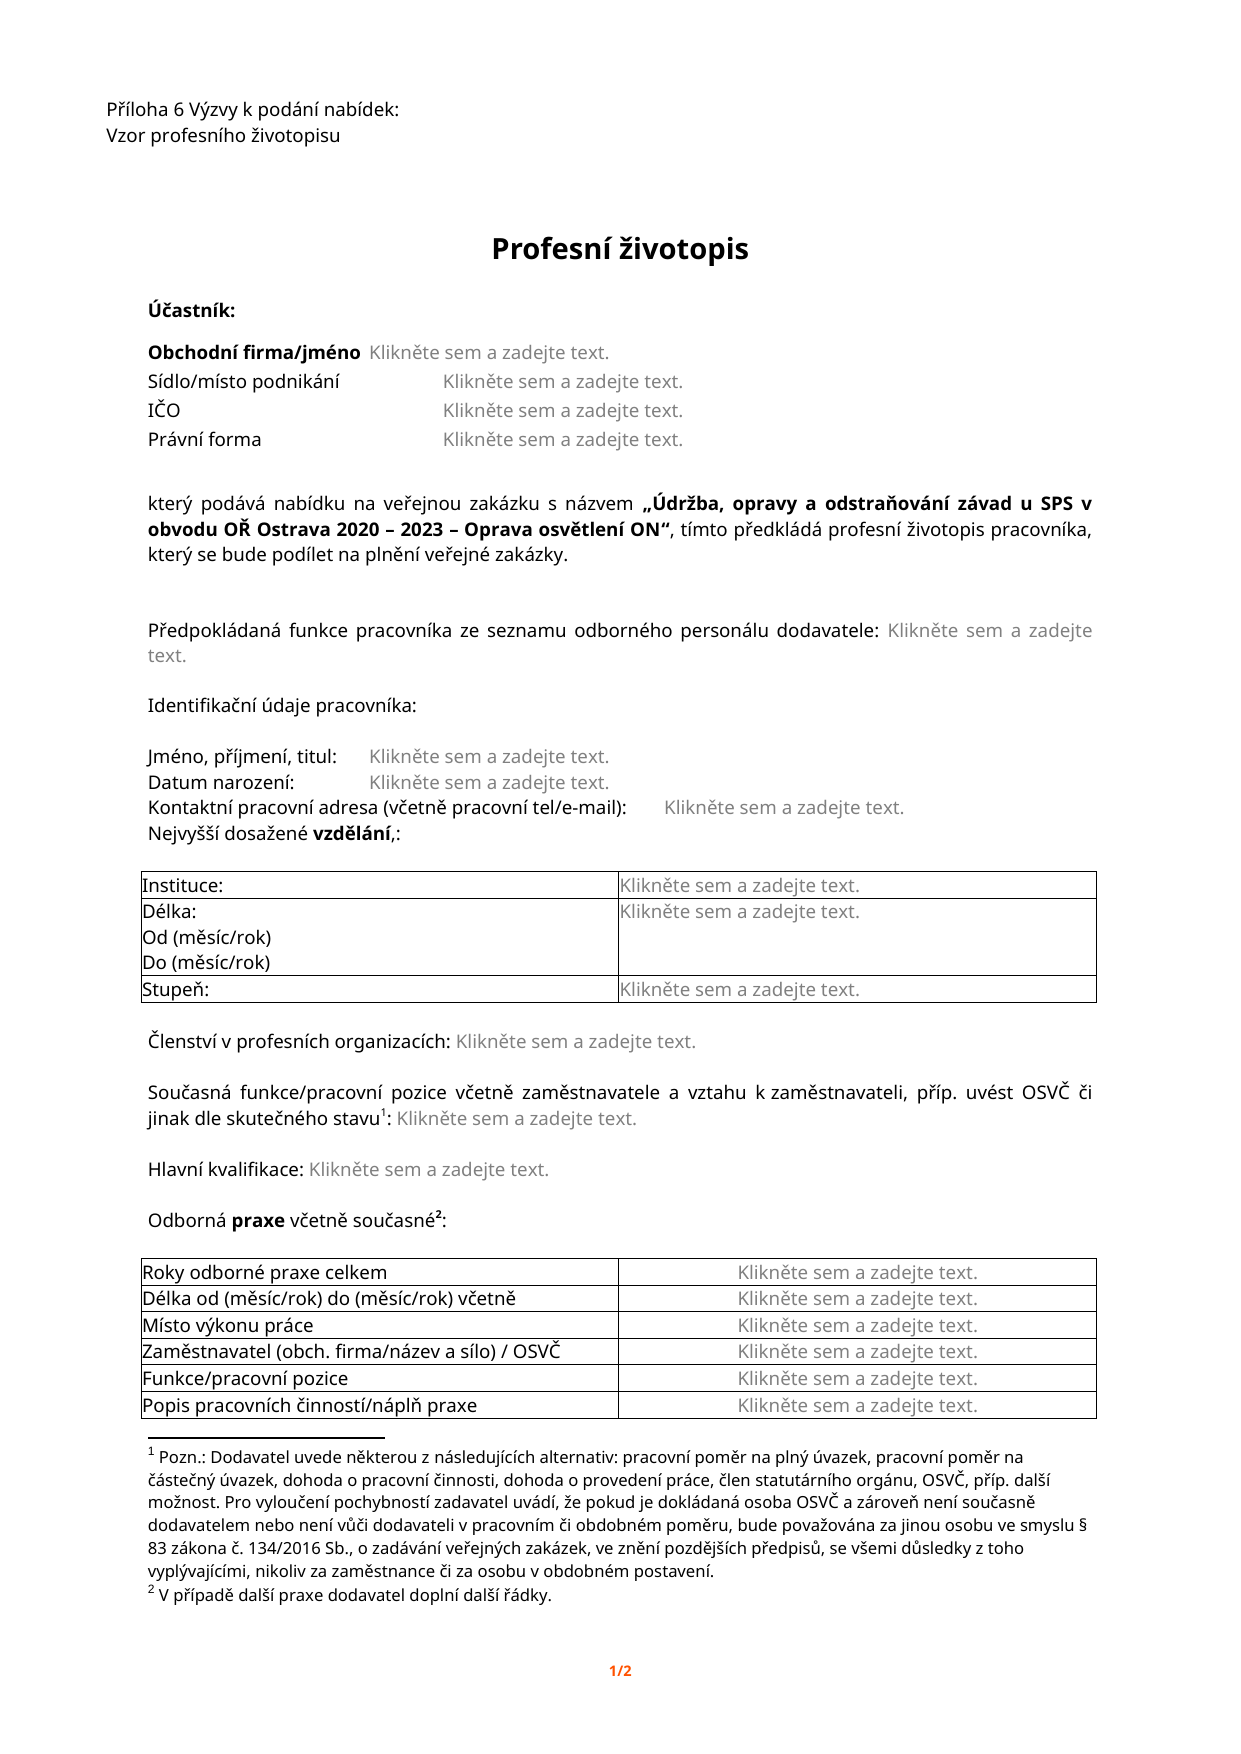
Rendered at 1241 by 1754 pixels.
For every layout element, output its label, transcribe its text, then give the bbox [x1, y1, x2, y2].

table_header Instituce: [142, 872, 618, 898]
table_cell Místo výkonu práce [142, 1312, 618, 1338]
text IČO [148, 394, 1093, 423]
text Odborná praxe včetně současné: [148, 1207, 1093, 1232]
text který podává nabídku na veřejnou zakázku s názvem „Údržba, opravy a odstraňování závad u SPS v obvodu OŘ Ostrava 2020 – 2023 – Oprava osvětlení ON“, tímto předkládá profesní životopis pracovníka, který se bude podílet na plnění veřejné zakázky. [148, 490, 1093, 567]
table_cell Délka: Od (měsíc/rok) Do (měsíc/rok) [142, 899, 618, 975]
table_cell [619, 1286, 1096, 1311]
text Kontaktní pracovní adresa (včetně pracovní tel/e-mail): [148, 794, 1093, 820]
table_cell [619, 899, 1096, 975]
table_cell [619, 1312, 1096, 1338]
text Datum narození: [148, 769, 1093, 794]
table_cell [619, 1392, 1096, 1417]
text Předpokládaná funkce pracovníka ze seznamu odborného personálu dodavatele: [148, 617, 1093, 667]
table_cell Zaměstnavatel (obch. firma/název a sílo) / OSVČ [142, 1339, 618, 1364]
table_cell [619, 1339, 1096, 1364]
table_cell Délka od (měsíc/rok) do (měsíc/rok) včetně [142, 1286, 618, 1311]
text Současná funkce/pracovní pozice včetně zaměstnavatele a vztahu k zaměstnavateli, příp. uvést OSVČ či jinak dle skutečného stavu: [148, 1079, 1093, 1130]
table_cell [619, 976, 1096, 1002]
table_cell Funkce/pracovní pozice [142, 1365, 618, 1391]
table_cell Popis pracovních činností/náplň praxe [142, 1392, 618, 1417]
table_header [619, 1259, 1096, 1284]
title Profesní životopis [148, 228, 1093, 268]
text Jméno, příjmení, titul: [148, 743, 1093, 769]
text Právní forma [148, 423, 1093, 452]
table_header Roky odborné praxe celkem [142, 1259, 618, 1284]
text Nejvyšší dosažené vzdělání,: [148, 820, 1093, 846]
table_header [619, 872, 1096, 898]
text Hlavní kvalifikace: [148, 1156, 1093, 1181]
text Obchodní firma/jméno [148, 336, 1093, 365]
text Identifikační údaje pracovníka: [148, 692, 1093, 718]
table_cell Stupeň: [142, 976, 618, 1002]
text Sídlo/místo podnikání [148, 365, 1093, 394]
table_cell [619, 1365, 1096, 1391]
text Účastník: [148, 293, 1093, 324]
text Členství v profesních organizacích: [148, 1028, 1093, 1054]
